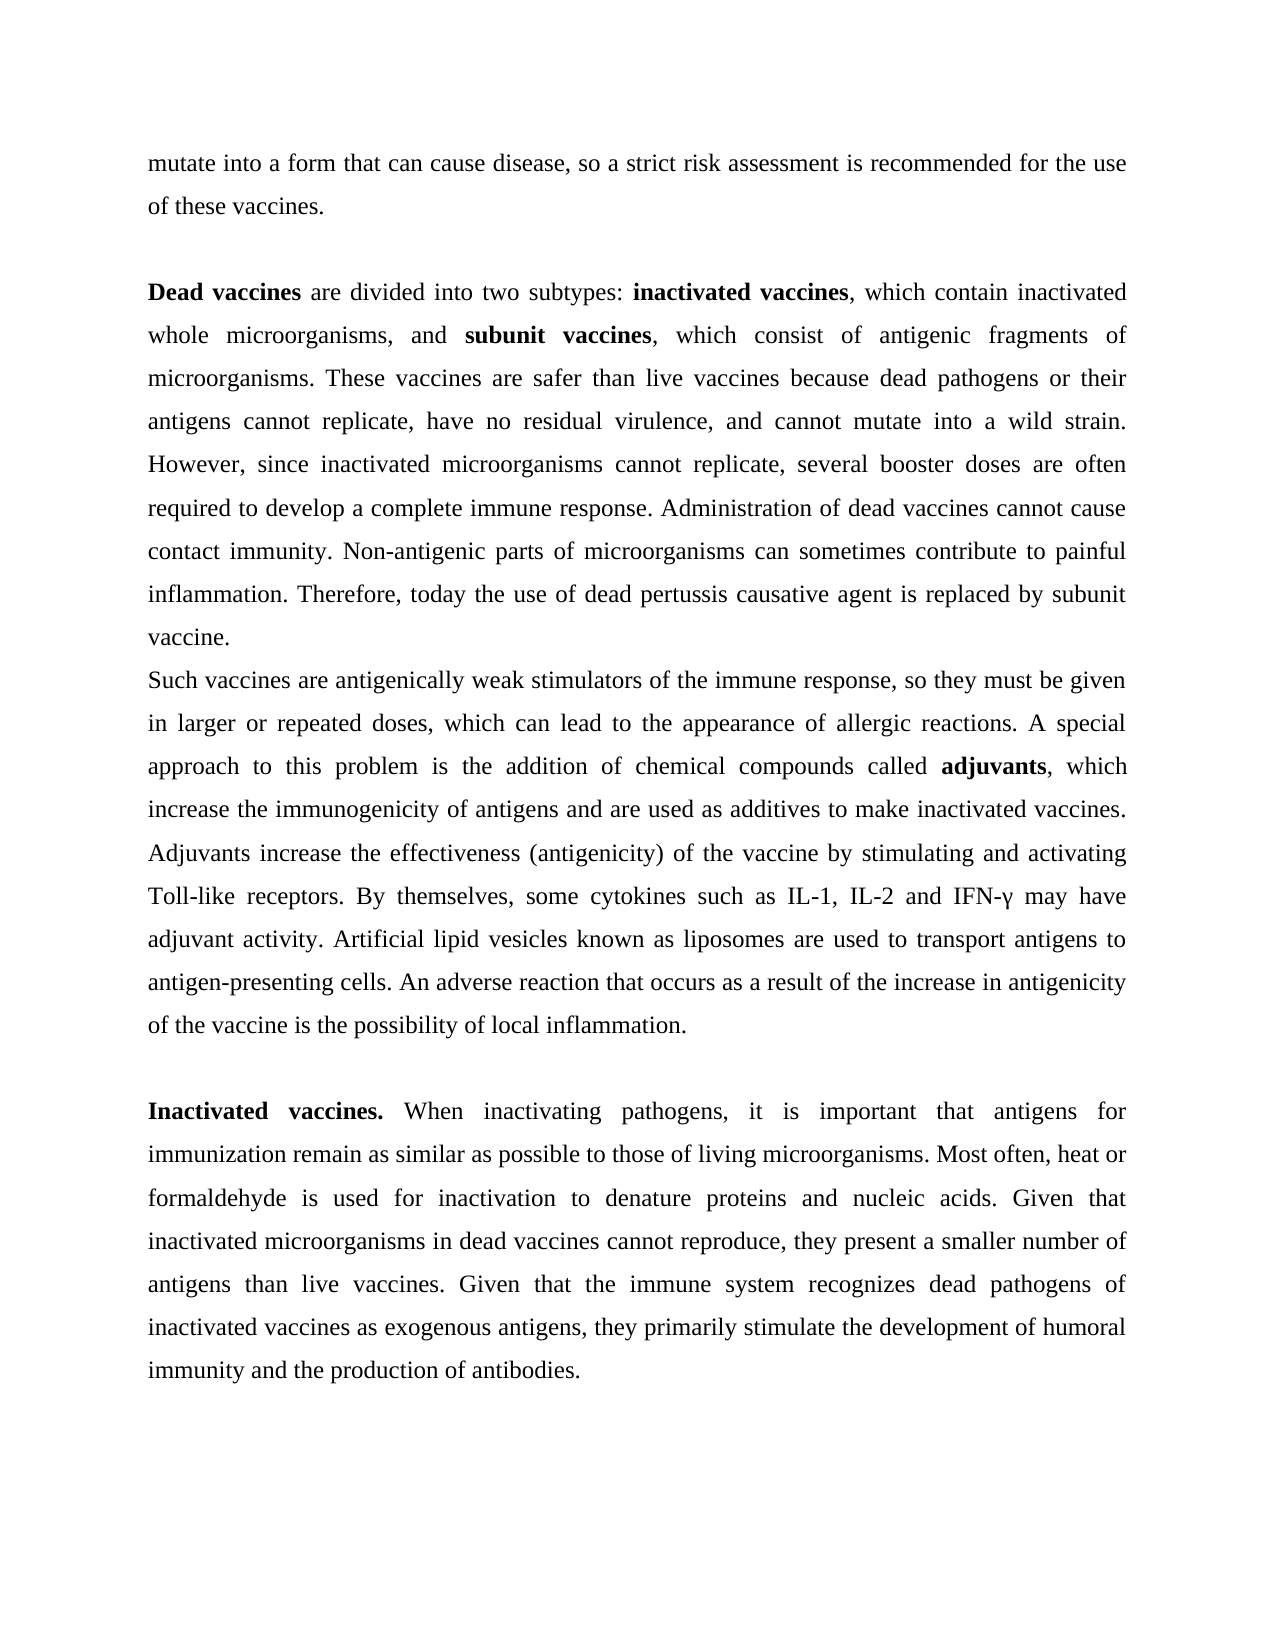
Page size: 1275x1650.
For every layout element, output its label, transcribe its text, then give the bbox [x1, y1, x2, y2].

text Inactivated vaccines. When inactivating pathogens, it is important that antigens for immunization remain as similar as possible to those of living microorganisms. Most often, heat or formaldehyde is used for inactivation to denature proteins and nucleic acids. Given that inactivated microorganisms in dead vaccines cannot reproduce, they present a smaller number of antigens than live vaccines. Given that the immune system recognizes dead pathogens of inactivated vaccines as exogenous antigens, they primarily stimulate the development of humoral immunity and the production of antibodies. [148, 1096, 1127, 1384]
text Such vaccines are antigenically weak stimulators of the immune response, so they must be given in larger or repeated doses, which can lead to the appearance of allergic reactions. A special approach to this problem is the addition of chemical compounds called adjuvants, which increase the immunogenicity of antigens and are used as additives to make inactivated vaccines. Adjuvants increase the effectiveness (antigenicity) of the vaccine by stimulating and activating Toll-like receptors. By themselves, some cytokines such as IL-1, IL-2 and IFN-γ may have adjuvant activity. Artificial lipid vesicles known as liposomes are used to transport antigens to antigen-presenting cells. An adverse reaction that occurs as a result of the increase in antigenicity of the vaccine is the possibility of local inflammation. [148, 665, 1127, 1039]
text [148, 148, 1127, 219]
text Dead vaccines are divided into two subtypes: inactivated vaccines, which contain inactivated whole microorganisms, and subunit vaccines, which consist of antigenic fragments of microorganisms. These vaccines are safer than live vaccines because dead pathogens or their antigens cannot replicate, have no residual virulence, and cannot mutate into a wild strain. However, since inactivated microorganisms cannot replicate, several booster doses are often required to develop a complete immune response. Administration of dead vaccines cannot cause contact immunity. Non-antigenic parts of microorganisms can sometimes contribute to painful inflammation. Therefore, today the use of dead pertussis causative agent is replaced by subunit vaccine. [148, 277, 1127, 651]
